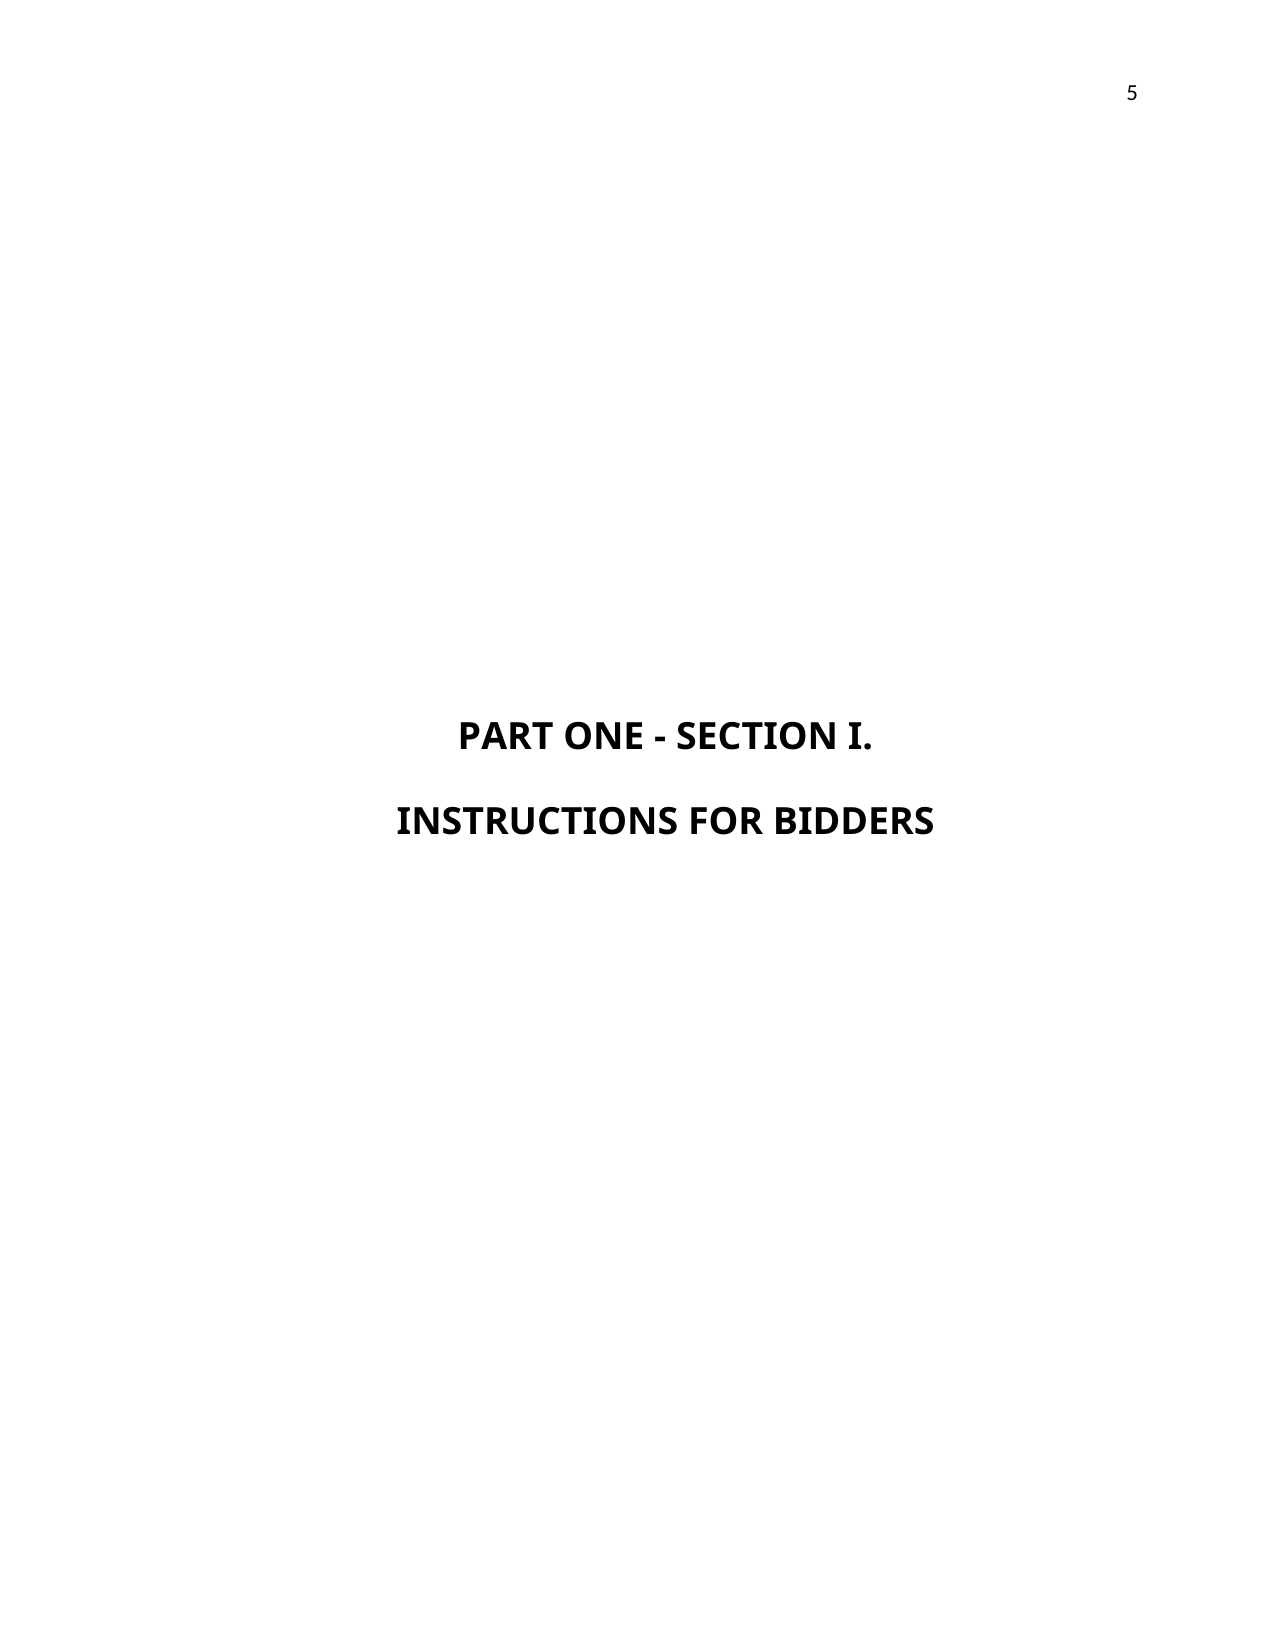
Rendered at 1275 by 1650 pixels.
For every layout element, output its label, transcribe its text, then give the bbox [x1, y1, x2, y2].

text Instructions for Bidders [177, 794, 1133, 846]
text Part One - Section I. [177, 709, 1133, 760]
